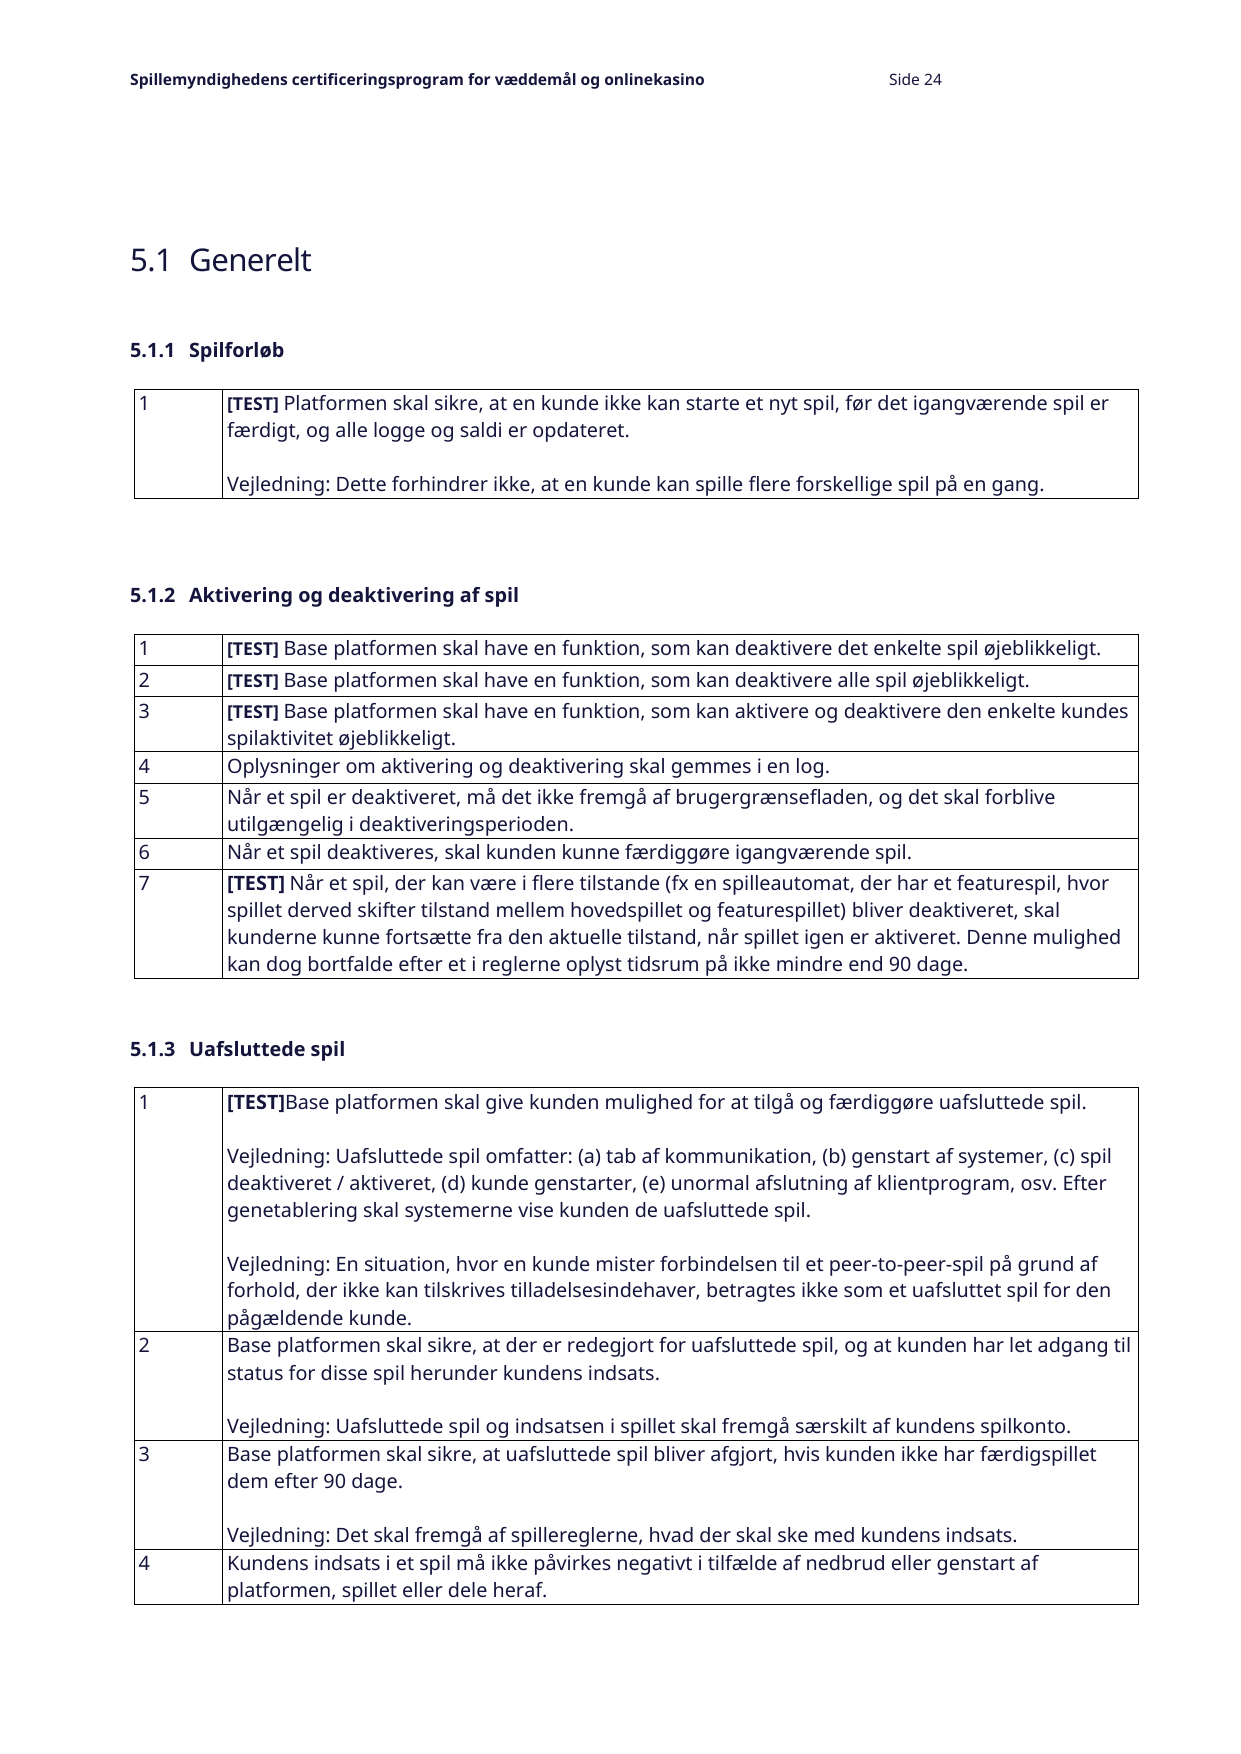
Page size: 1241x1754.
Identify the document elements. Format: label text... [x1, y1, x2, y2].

table_cell 4 [135, 1550, 222, 1604]
table_cell Base platformen skal sikre, at uafsluttede spil bliver afgjort, hvis kunden ikke har færdigspillet dem efter 90 dage. Vejledning: Det skal fremgå af spillereglerne, hvad der skal ske med kundens indsats. [223, 1441, 1138, 1549]
subtitle Generelt [130, 238, 842, 280]
subtitle Uafsluttede spil [130, 1035, 842, 1062]
table_header 1 [135, 1088, 222, 1331]
table_cell 4 [135, 752, 222, 782]
table_cell 2 [135, 1332, 222, 1440]
subtitle Spilforløb [130, 336, 842, 363]
table_header [TEST] Platformen skal sikre, at en kunde ikke kan starte et nyt spil, før det igangværende spil er færdigt, og alle logge og saldi er opdateret. Vejledning: Dette forhindrer ikke, at en kunde kan spille flere forskellige spil på en gang. [223, 390, 1138, 497]
table_cell 3 [135, 1441, 222, 1549]
table_cell Når et spil deaktiveres, skal kunden kunne færdiggøre igangværende spil. [223, 839, 1138, 869]
table_cell Når et spil er deaktiveret, må det ikke fremgå af brugergrænsefladen, og det skal forblive utilgængelig i deaktiveringsperioden. [223, 784, 1138, 837]
table_cell Oplysninger om aktivering og deaktivering skal gemmes i en log. [223, 752, 1138, 782]
table_cell Kundens indsats i et spil må ikke påvirkes negativt i tilfælde af nedbrud eller genstart af platformen, spillet eller dele heraf. [223, 1550, 1138, 1604]
table_header 1 [135, 390, 222, 497]
table_header 1 [135, 635, 222, 665]
table_cell 2 [135, 666, 222, 696]
table_header [TEST]Base platformen skal give kunden mulighed for at tilgå og færdiggøre uafsluttede spil. Vejledning: Uafsluttede spil omfatter: (a) tab af kommunikation, (b) genstart af systemer, (c) spil deaktiveret / aktiveret, (d) kunde genstarter, (e) unormal afslutning af klientprogram, osv. Efter genetablering skal systemerne vise kunden de uafsluttede spil. Vejledning: En situation, hvor en kunde mister forbindelsen til et peer-to-peer-spil på grund af forhold, der ikke kan tilskrives tilladelsesindehaver, betragtes ikke som et uafsluttet spil for den pågældende kunde. [223, 1088, 1138, 1331]
table_cell [TEST] Når et spil, der kan være i flere tilstande (fx en spilleautomat, der har et featurespil, hvor spillet derved skifter tilstand mellem hovedspillet og featurespillet) bliver deaktiveret, skal kunderne kunne fortsætte fra den aktuelle tilstand, når spillet igen er aktiveret. Denne mulighed kan dog bortfalde efter et i reglerne oplyst tidsrum på ikke mindre end 90 dage. [223, 870, 1138, 978]
table_cell 5 [135, 784, 222, 837]
subtitle Aktivering og deaktivering af spil [130, 582, 842, 609]
table_cell 6 [135, 839, 222, 869]
table_cell [TEST] Base platformen skal have en funktion, som kan deaktivere alle spil øjeblikkeligt. [223, 666, 1138, 696]
table_cell 7 [135, 870, 222, 978]
table_cell [TEST] Base platformen skal have en funktion, som kan aktivere og deaktivere den enkelte kundes spilaktivitet øjeblikkeligt. [223, 697, 1138, 751]
table_cell Base platformen skal sikre, at der er redegjort for uafsluttede spil, og at kunden har let adgang til status for disse spil herunder kundens indsats. Vejledning: Uafsluttede spil og indsatsen i spillet skal fremgå særskilt af kundens spilkonto. [223, 1332, 1138, 1440]
table_cell 3 [135, 697, 222, 751]
table_header [TEST] Base platformen skal have en funktion, som kan deaktivere det enkelte spil øjeblikkeligt. [223, 635, 1138, 665]
